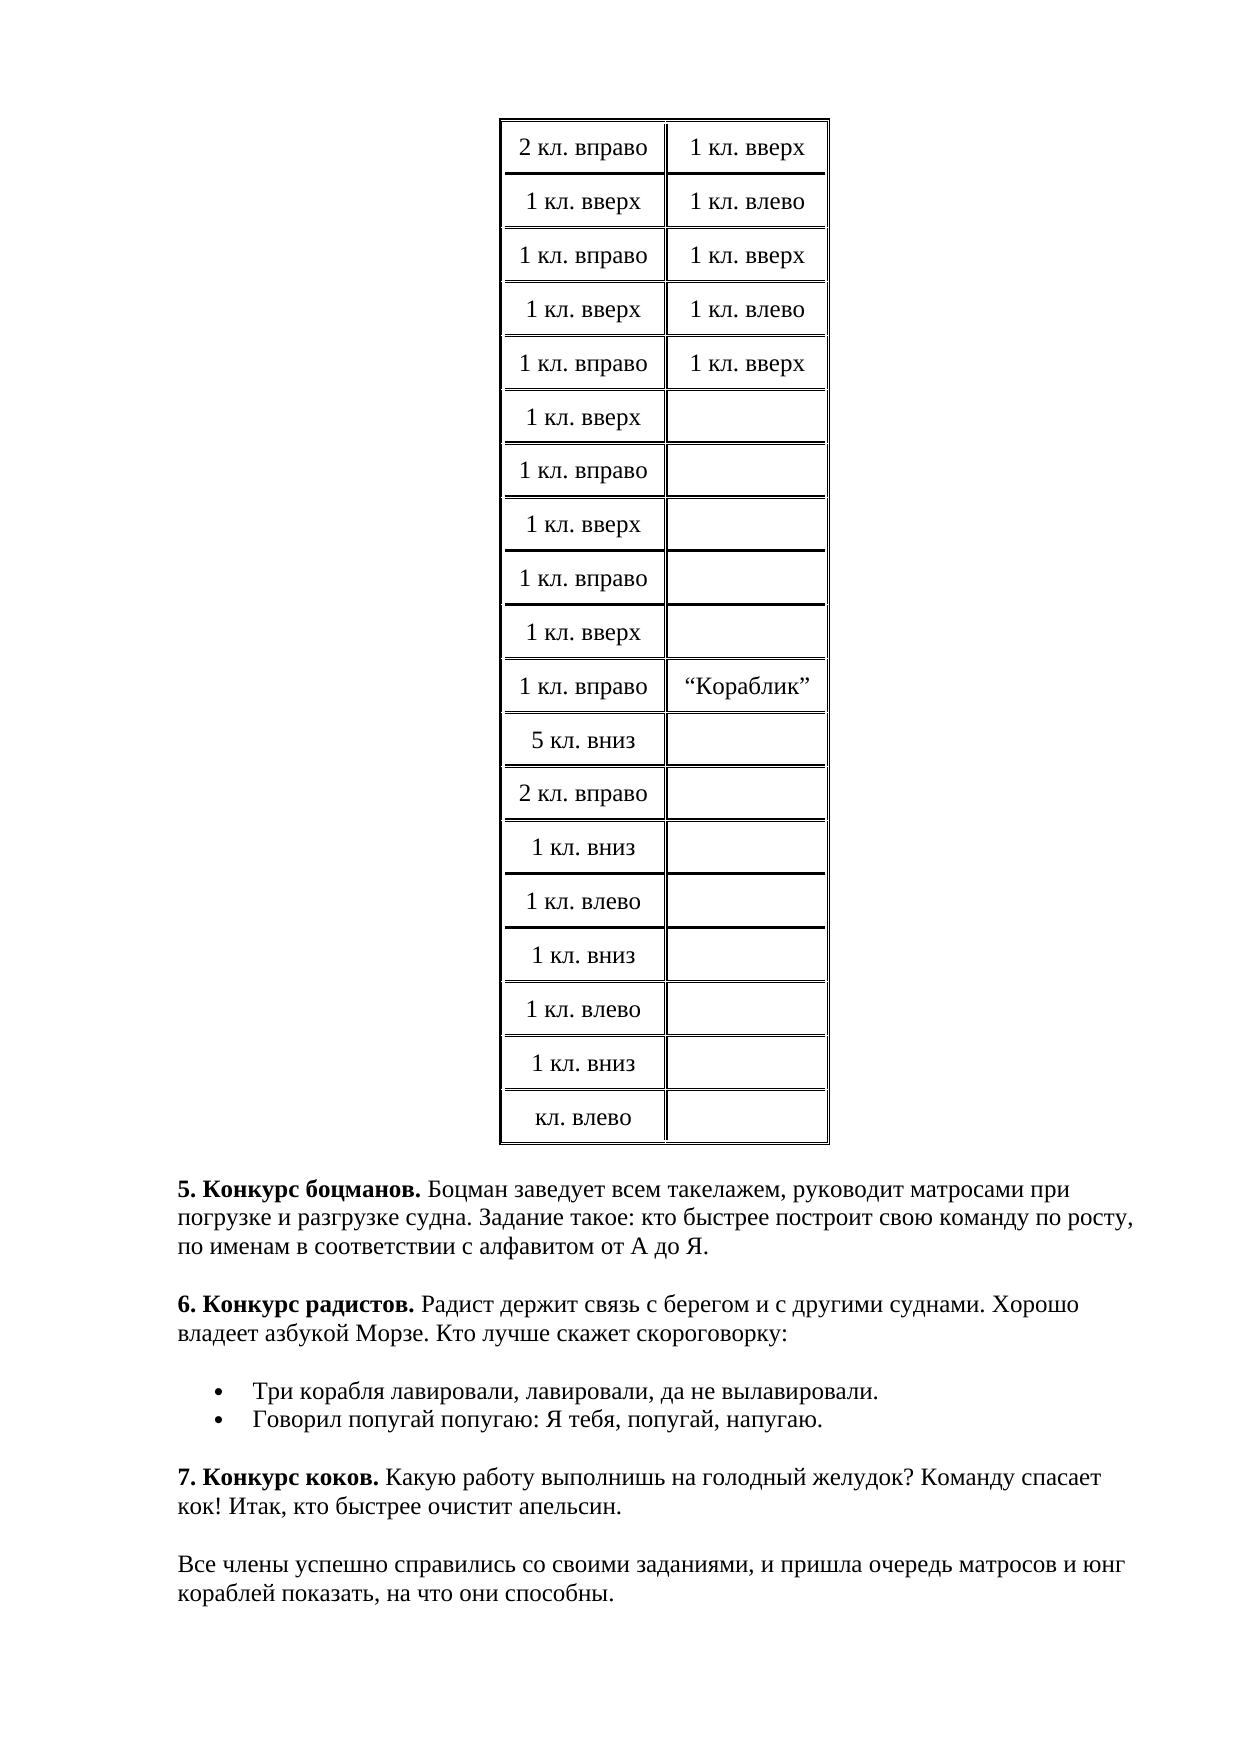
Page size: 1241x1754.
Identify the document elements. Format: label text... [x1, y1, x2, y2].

text 5. Конкурс боцманов. Боцман заведует всем такелажем, руководит матросами при погрузке и разгрузке судна. Задание такое: кто быстрее построит свою команду по росту, по именам в соответствии с алфавитом от А до Я. [177, 1174, 1152, 1260]
table_cell 1 кл. вверх [501, 603, 664, 657]
list Три корабля лавировали, лавировали, да не вылавировали. [215, 1376, 1152, 1404]
table_cell 1 кл. вверх [502, 172, 664, 226]
table_cell 1 кл. влево [501, 980, 666, 1034]
table_cell [668, 441, 827, 495]
table_cell [668, 872, 827, 926]
table_cell [666, 980, 828, 1034]
table_cell [668, 603, 828, 657]
table_cell 1 кл. влево [668, 172, 827, 226]
table_cell 1 кл. вниз [502, 818, 664, 872]
table_cell [668, 388, 827, 441]
table_cell 1 кл. влево [502, 872, 664, 926]
list Говорил попугай попугаю: Я тебя, попугай, напугаю. [215, 1404, 1152, 1433]
table_cell 5 кл. вниз [501, 711, 666, 764]
table_cell “Кораблик” [666, 657, 828, 711]
table_cell 1 кл. вниз [501, 1034, 666, 1087]
table_cell 1 кл. вправо [501, 657, 666, 711]
table_cell 1 кл. вправо [502, 441, 664, 495]
table_cell кл. влево [502, 1088, 666, 1141]
table_cell 1 кл. вверх [666, 226, 828, 280]
table_cell [668, 764, 827, 818]
table_cell 1 кл. вверх [668, 334, 827, 387]
text 6. Конкурс радистов. Радист держит связь с берегом и с другими суднами. Хорошо владеет азбукой Морзе. Кто лучше скажет скороговорку: [177, 1289, 1152, 1347]
table_cell 1 кл. вверх [501, 280, 666, 333]
table_cell 1 кл. вправо [501, 226, 666, 280]
table_cell [668, 926, 827, 980]
text Все члены успешно справились со своими заданиями, и пришла очередь матросов и юнг кораблей показать, на что они способны. [177, 1549, 1152, 1607]
text 7. Конкурс коков. Какую работу выполнишь на голодный желудок? Команду спасает кок! Итак, кто быстрее очистит апельсин. [177, 1462, 1152, 1520]
table_cell [668, 495, 827, 549]
table_cell [666, 1088, 827, 1141]
table_cell [668, 549, 827, 603]
table_cell 1 кл. вверх [502, 495, 664, 549]
table_cell 1 кл. влево [666, 280, 828, 333]
table_cell [668, 818, 827, 872]
table_cell [666, 711, 828, 764]
table_cell 1 кл. вправо [502, 549, 664, 603]
table_cell 2 кл. вправо [502, 764, 664, 818]
table_header 1 кл. вверх [666, 122, 827, 172]
table_cell 1 кл. вверх [502, 388, 664, 441]
table_header 2 кл. вправо [502, 120, 666, 172]
table_cell 1 кл. вправо [502, 334, 664, 387]
table_cell 1 кл. вниз [502, 926, 664, 980]
table_cell [666, 1034, 828, 1087]
